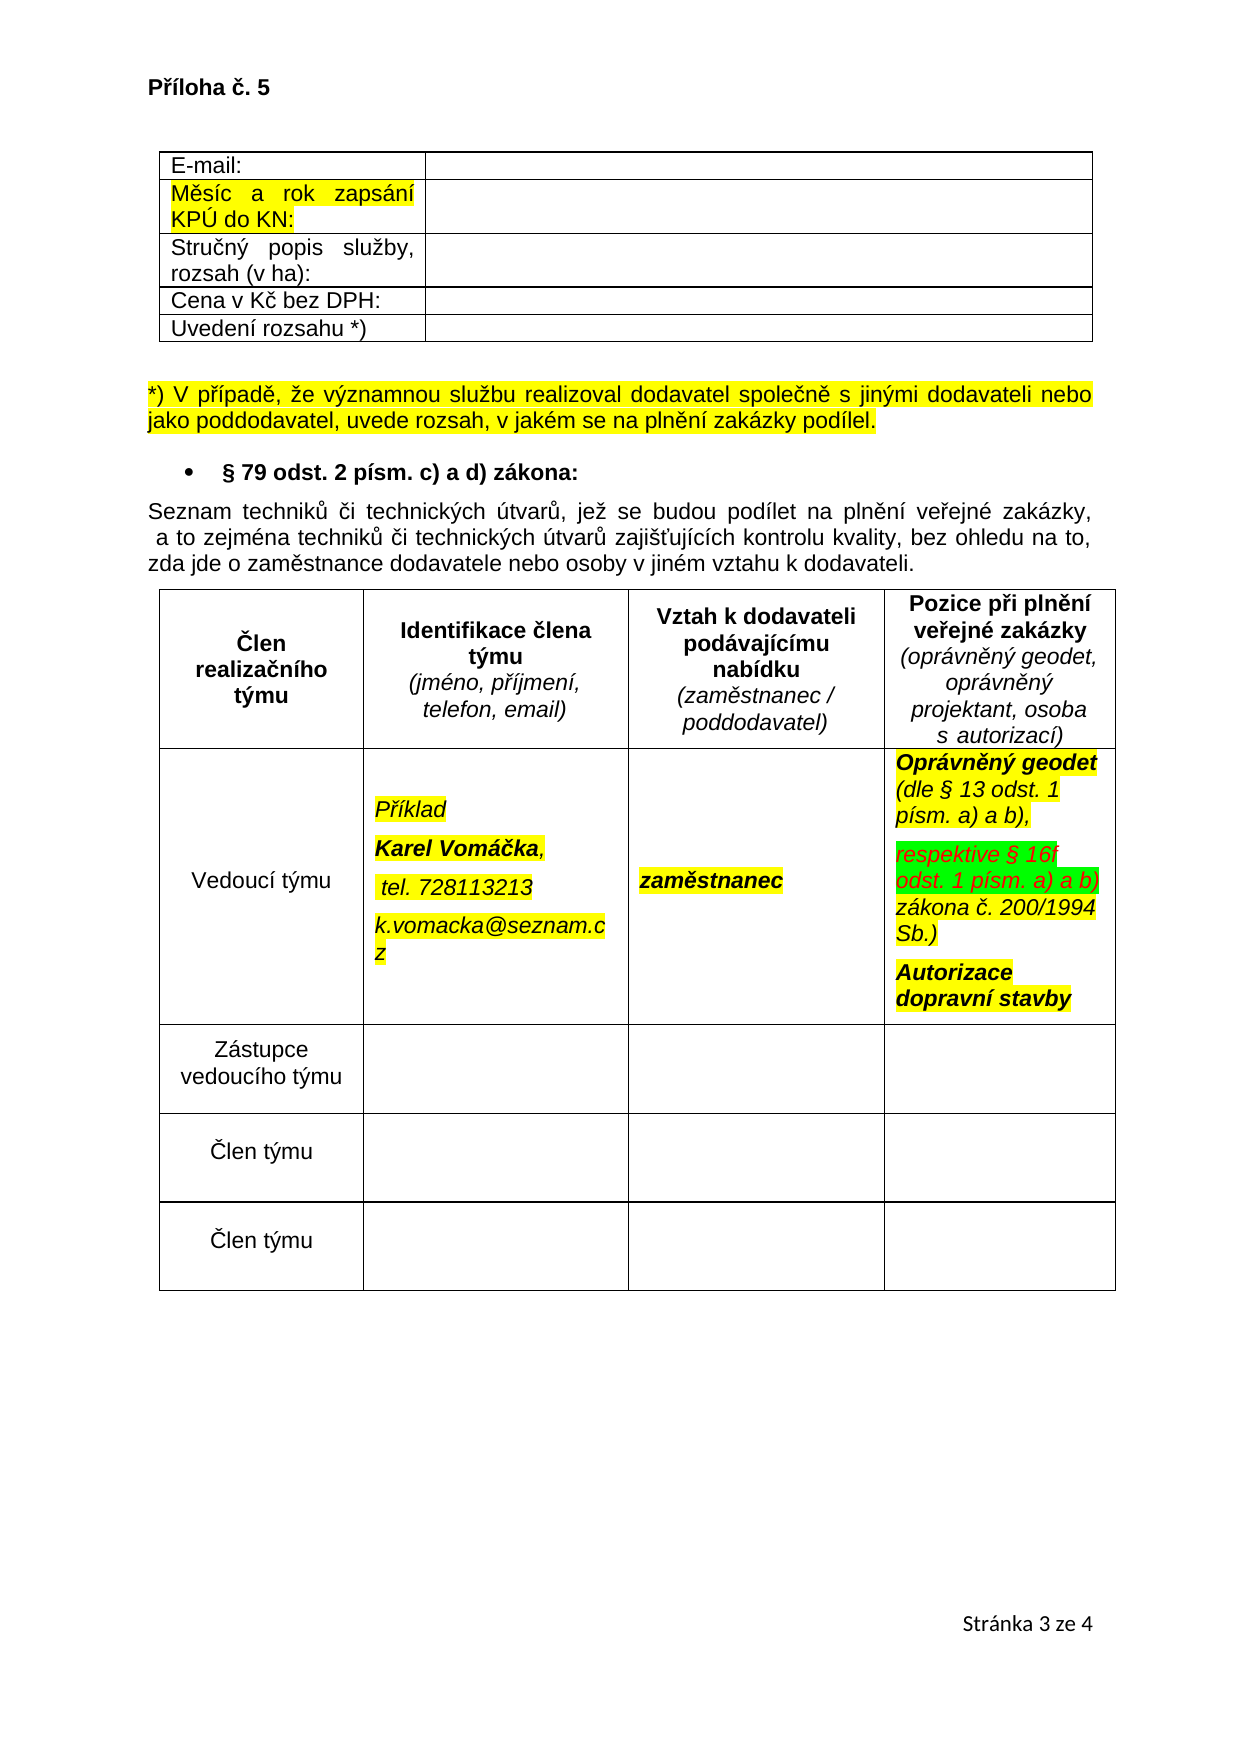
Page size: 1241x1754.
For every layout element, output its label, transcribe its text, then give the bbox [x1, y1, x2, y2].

table_cell Cena v Kč bez DPH: [160, 288, 425, 314]
table_cell Příklad Karel Vomáčka, tel. 728113213 k.vomacka@seznam.cz [364, 749, 628, 1024]
table_cell [629, 1025, 884, 1113]
table_cell [885, 1203, 1115, 1290]
table_cell [426, 288, 1092, 314]
table_cell [426, 153, 1092, 179]
table_cell [629, 1203, 884, 1290]
table_cell zaměstnanec [629, 749, 884, 1024]
text Seznam techniků či technických útvarů, jež se budou podílet na plnění veřejné zakázky, a to zejména techniků či technických útvarů zajišťujících kontrolu kvality, bez ohledu na to, zda jde o zaměstnance dodavatele nebo osoby v jiném vztahu k dodavateli. [148, 498, 1093, 577]
table_cell [364, 1203, 628, 1290]
table_cell [426, 180, 1092, 233]
table_cell Člen týmu [160, 1114, 363, 1201]
table_header Člen realizačního týmu [160, 590, 363, 748]
table_cell Zástupce vedoucího týmu [160, 1025, 363, 1113]
text *) V případě, že významnou službu realizoval dodavatel společně s jinými dodavateli nebo jako poddodavatel, uvede rozsah, v jakém se na plnění zakázky podílel. [148, 407, 1093, 434]
table_header Vztah k dodavateli podávajícímu nabídku (zaměstnanec / poddodavatel) [629, 590, 884, 748]
table_cell [426, 234, 1092, 286]
table_cell [364, 1114, 628, 1201]
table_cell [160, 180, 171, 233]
table_header Pozice při plnění veřejné zakázky (oprávněný geodet, oprávněný projektant, osoba s autorizací) [885, 590, 1115, 748]
text § 79 odst. 2 písm. c) a d) zákona: [185, 459, 1093, 485]
table_cell Stručný popis služby, rozsah (v ha): [160, 234, 425, 286]
table_cell [885, 1114, 1115, 1201]
table_cell Uvedení rozsahu *) [160, 315, 425, 341]
table_cell Měsíc a rok zapsání KPÚ do KN: [294, 180, 425, 233]
table_cell E-mail: [160, 153, 425, 179]
table_cell [885, 1025, 1115, 1113]
table_cell Oprávněný geodet (dle § 13 odst. 1 písm. a) a b), respektive § 16f odst. 1 písm. a) a b) zákona č. 200/1994 Sb.) Autorizace dopravní stavby [885, 749, 1115, 1024]
table_cell Člen týmu [160, 1203, 363, 1290]
table_cell [629, 1114, 884, 1201]
table_header Identifikace člena týmu (jméno, příjmení, telefon, email) [364, 590, 628, 748]
table_cell [364, 1025, 628, 1113]
table_cell Vedoucí týmu [160, 749, 363, 1024]
table_cell [426, 315, 1092, 341]
